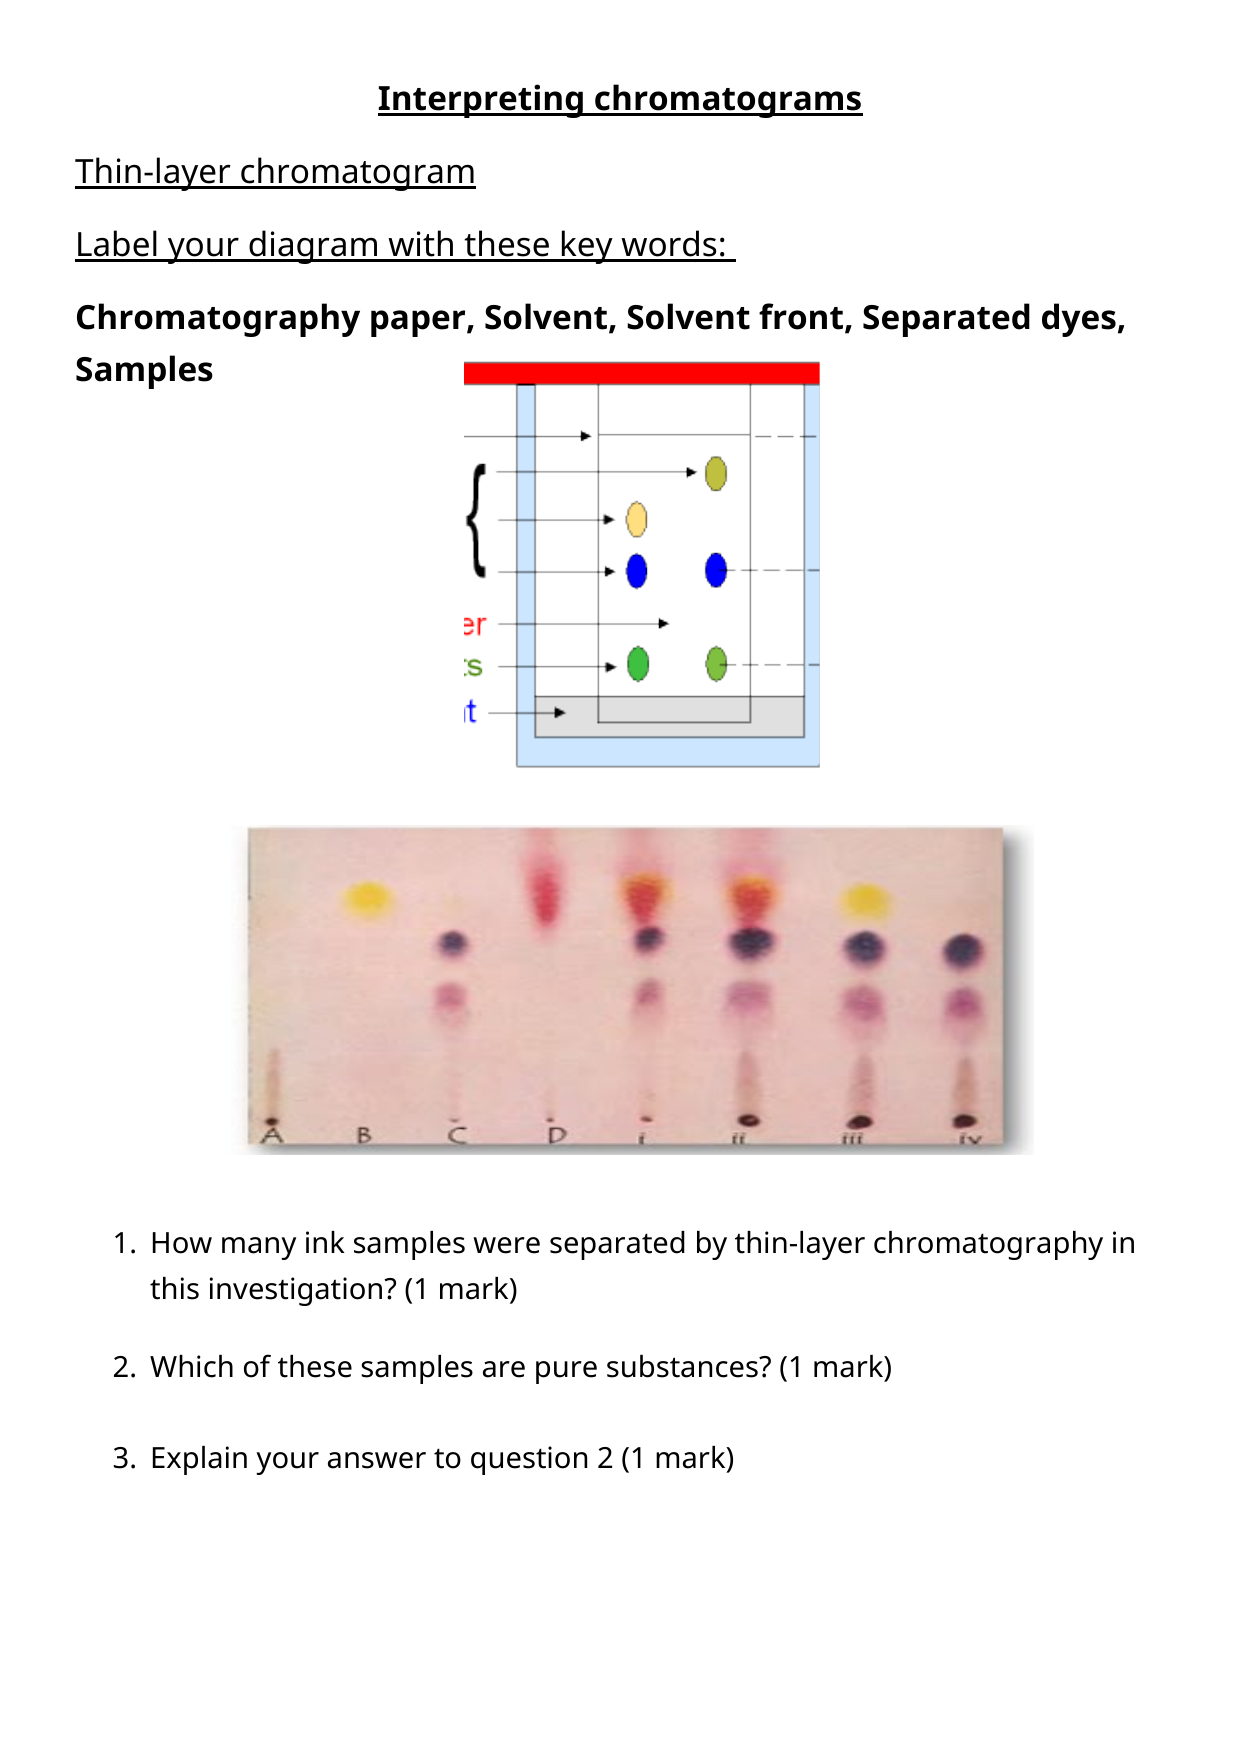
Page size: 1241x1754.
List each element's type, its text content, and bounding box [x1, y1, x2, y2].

list How many ink samples were separated by thin-layer chromatography in this investigation? (1 mark) [112, 1222, 1165, 1308]
text Label your diagram with these key words: [75, 221, 1165, 266]
text Thin-layer chromatogram [75, 148, 1165, 193]
list Explain your answer to question 2 (1 mark) [112, 1437, 1165, 1477]
text Chromatography paper, Solvent, Solvent front, Separated dyes, Samples [75, 294, 1165, 392]
picture [464, 360, 820, 770]
list Which of these samples are pure substances? (1 mark) [112, 1346, 1165, 1386]
picture [223, 825, 1034, 1155]
text Interpreting chromatograms [75, 75, 1165, 120]
